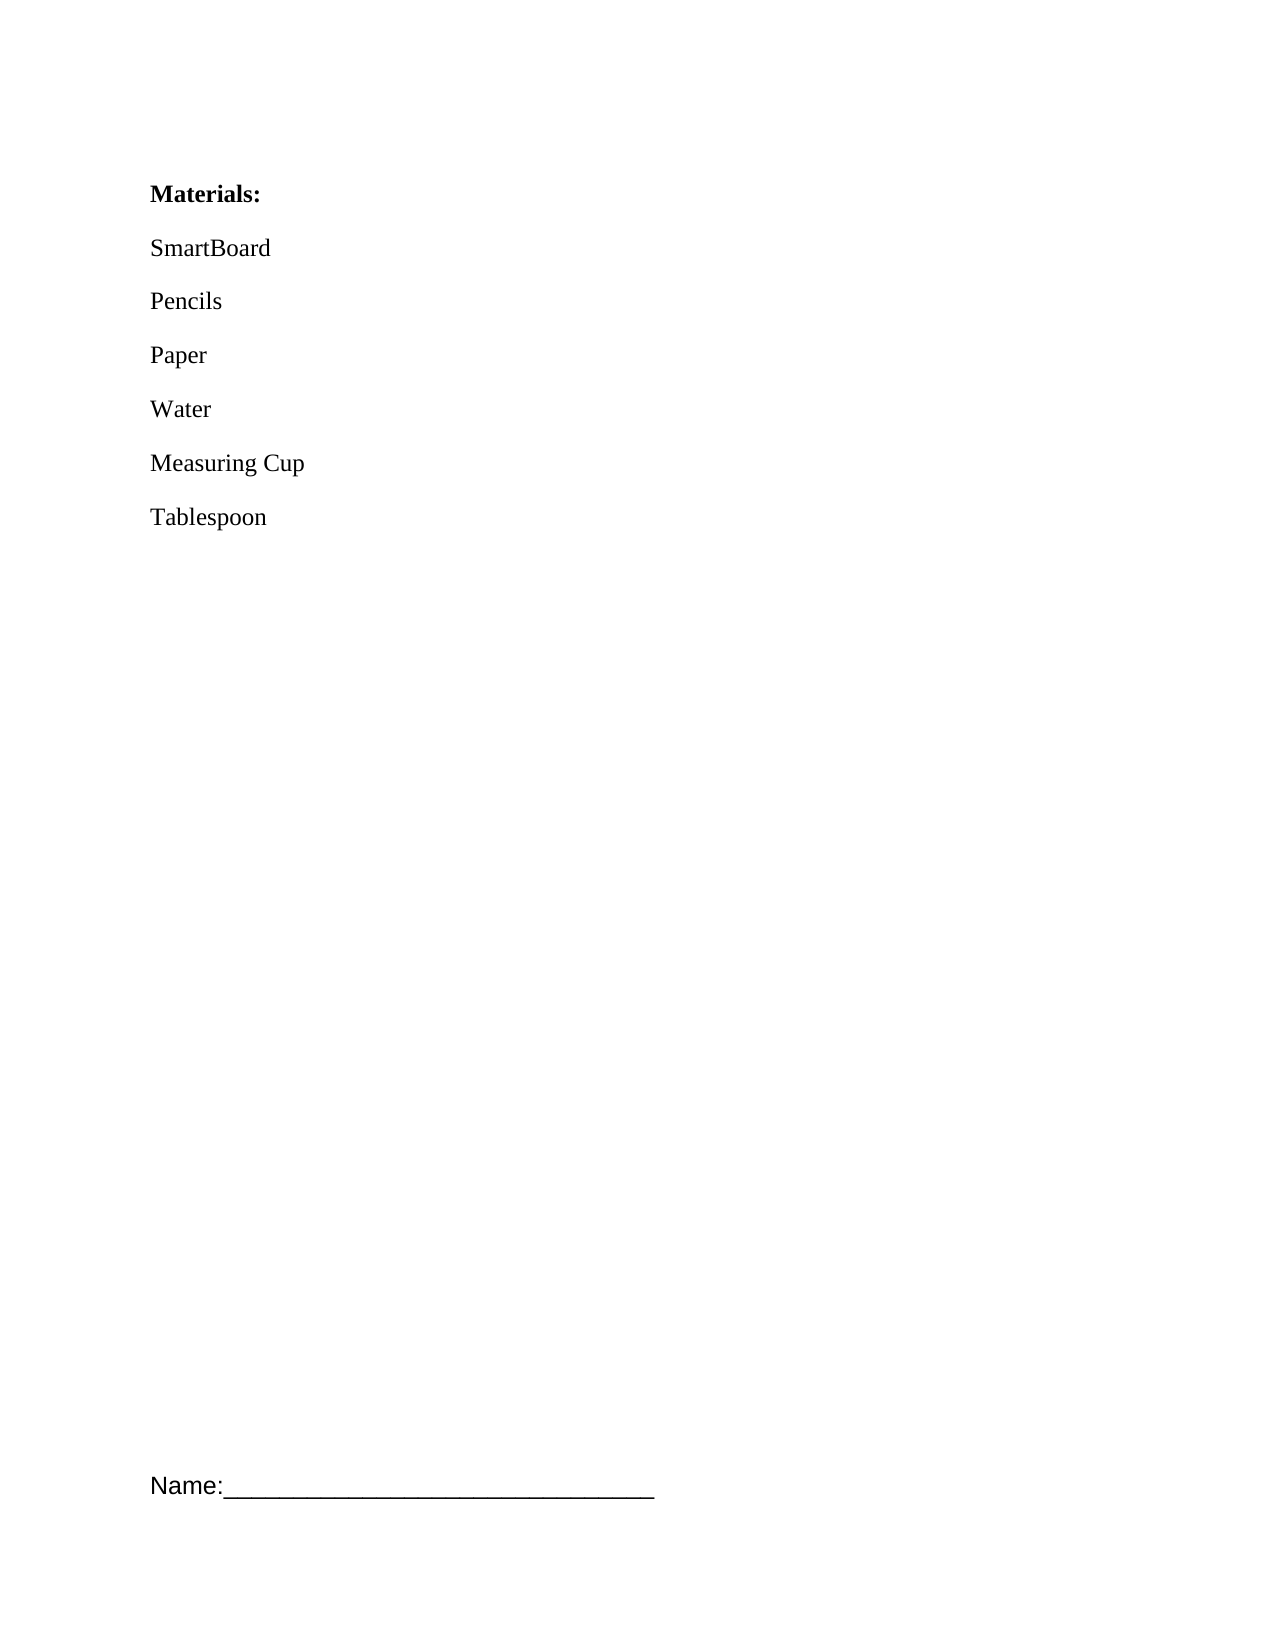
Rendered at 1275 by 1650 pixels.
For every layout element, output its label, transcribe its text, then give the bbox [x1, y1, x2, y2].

text Name:_______________________________ [150, 1471, 1125, 1500]
text Paper [150, 340, 1125, 369]
text SmartBoard [150, 233, 1125, 261]
text Water [150, 394, 1125, 423]
text Measuring Cup [150, 448, 1125, 477]
text Tablespoon [150, 502, 1125, 531]
text Pencils [150, 286, 1125, 315]
text Materials: [150, 179, 1125, 207]
